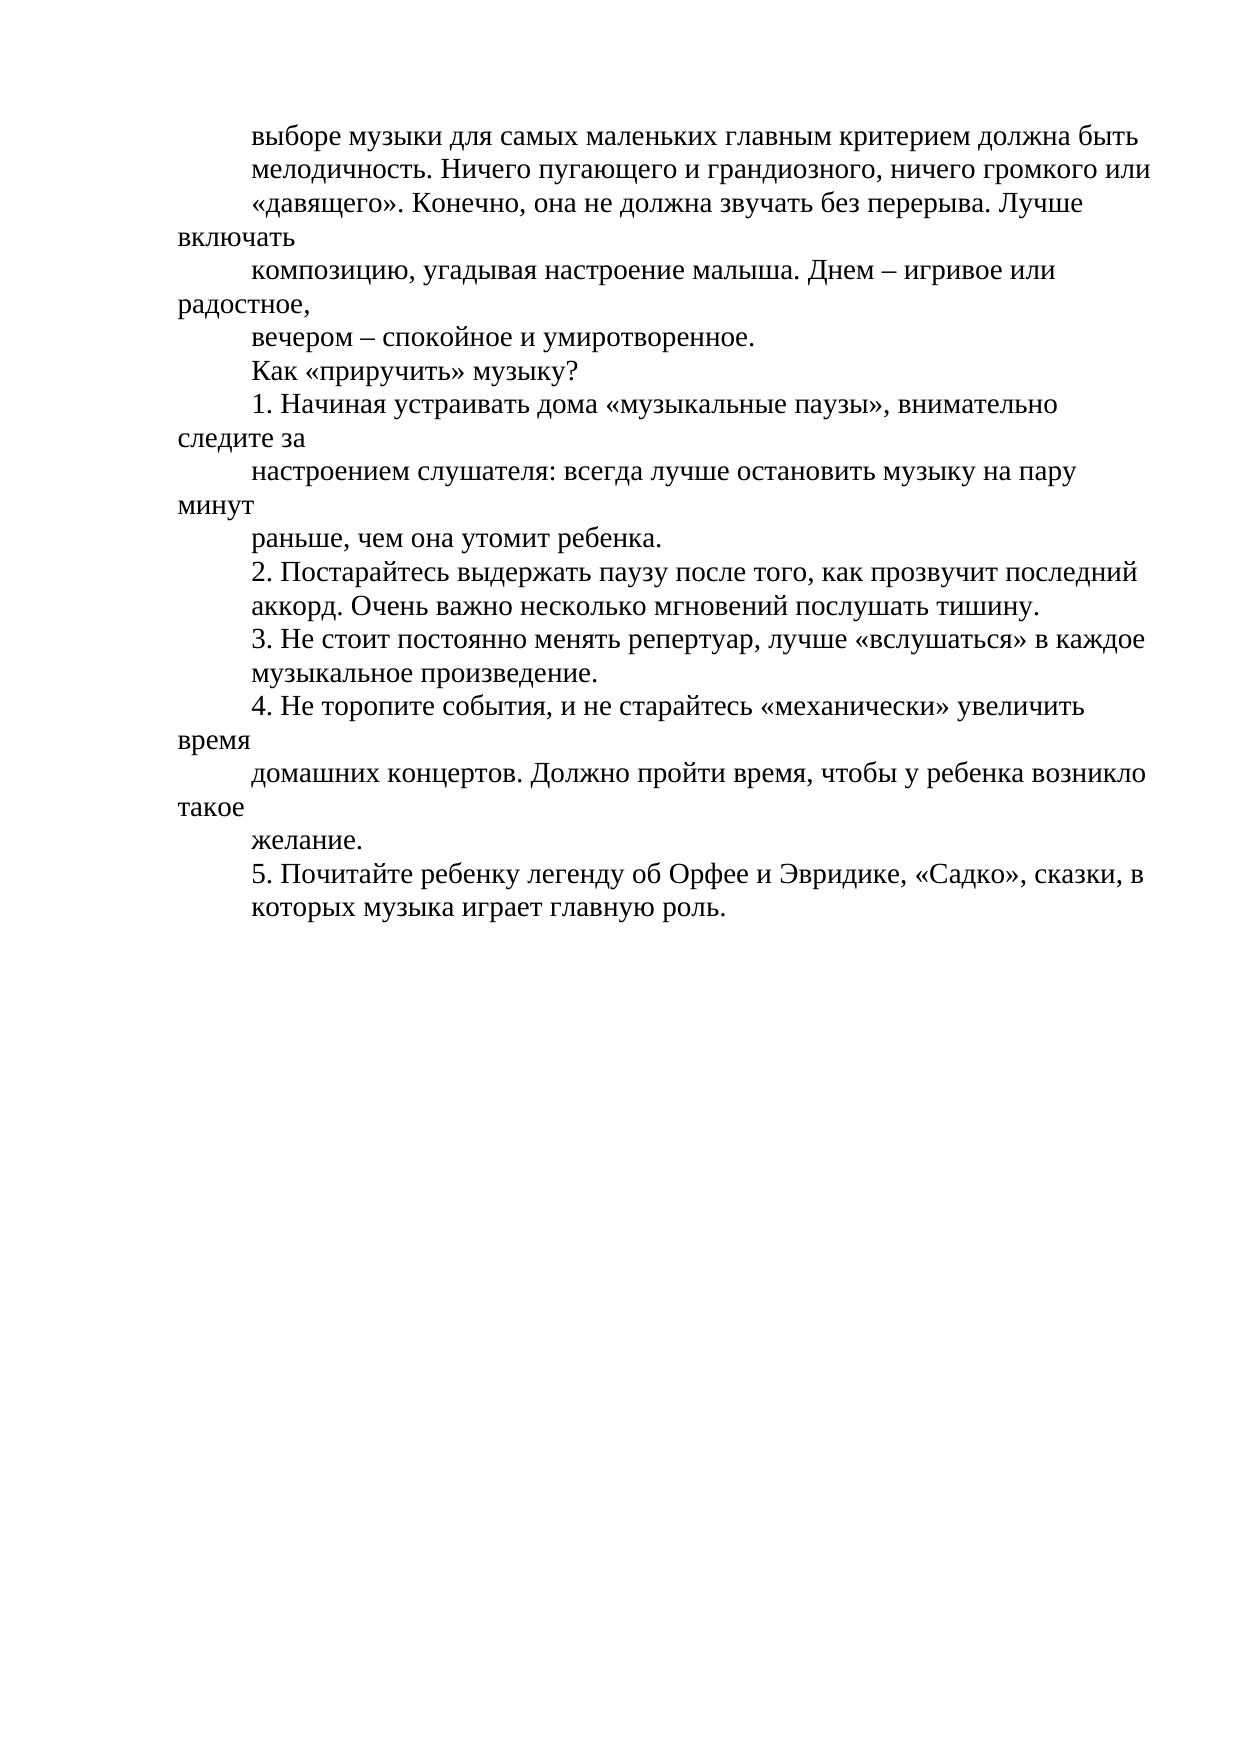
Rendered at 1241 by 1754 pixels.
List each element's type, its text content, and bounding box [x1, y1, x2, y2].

text «давящего». Конечно, она не должна звучать без перерыва. Лучше включать [177, 185, 1152, 252]
text 3. Не стоит постоянно менять репертуар, лучше «вслушаться» в каждое [177, 621, 1152, 655]
text 1. Начиная устраивать дома «музыкальные паузы», внимательно следите за [177, 386, 1152, 453]
text аккорд. Очень важно несколько мгновений послушать тишину. [177, 588, 1152, 621]
text желание. [177, 822, 1152, 856]
text 5. Почитайте ребенку легенду об Орфее и Эвридике, «Садко», сказки, в [177, 856, 1152, 889]
text домашних концертов. Должно пройти время, чтобы у ребенка возникло такое [177, 755, 1152, 822]
text настроением слушателя: всегда лучше остановить музыку на пару минут [177, 453, 1152, 521]
text Как «приручить» музыку? [177, 353, 1152, 386]
text 4. Не торопите события, и не старайтесь «механически» увеличить время [177, 688, 1152, 755]
text раньше, чем она утомит ребенка. [177, 521, 1152, 554]
text мелодичность. Ничего пугающего и грандиозного, ничего громкого или [177, 152, 1152, 185]
text музыкальное произведение. [177, 655, 1152, 688]
text которых музыка играет главную роль. [177, 889, 1152, 923]
text вечером – спокойное и умиротворенное. [177, 319, 1152, 353]
text выборе музыки для самых маленьких главным критерием должна быть [177, 118, 1152, 152]
text композицию, угадывая настроение малыша. Днем – игривое или радостное, [177, 252, 1152, 319]
text 2. Постарайтесь выдержать паузу после того, как прозвучит последний [177, 554, 1152, 588]
